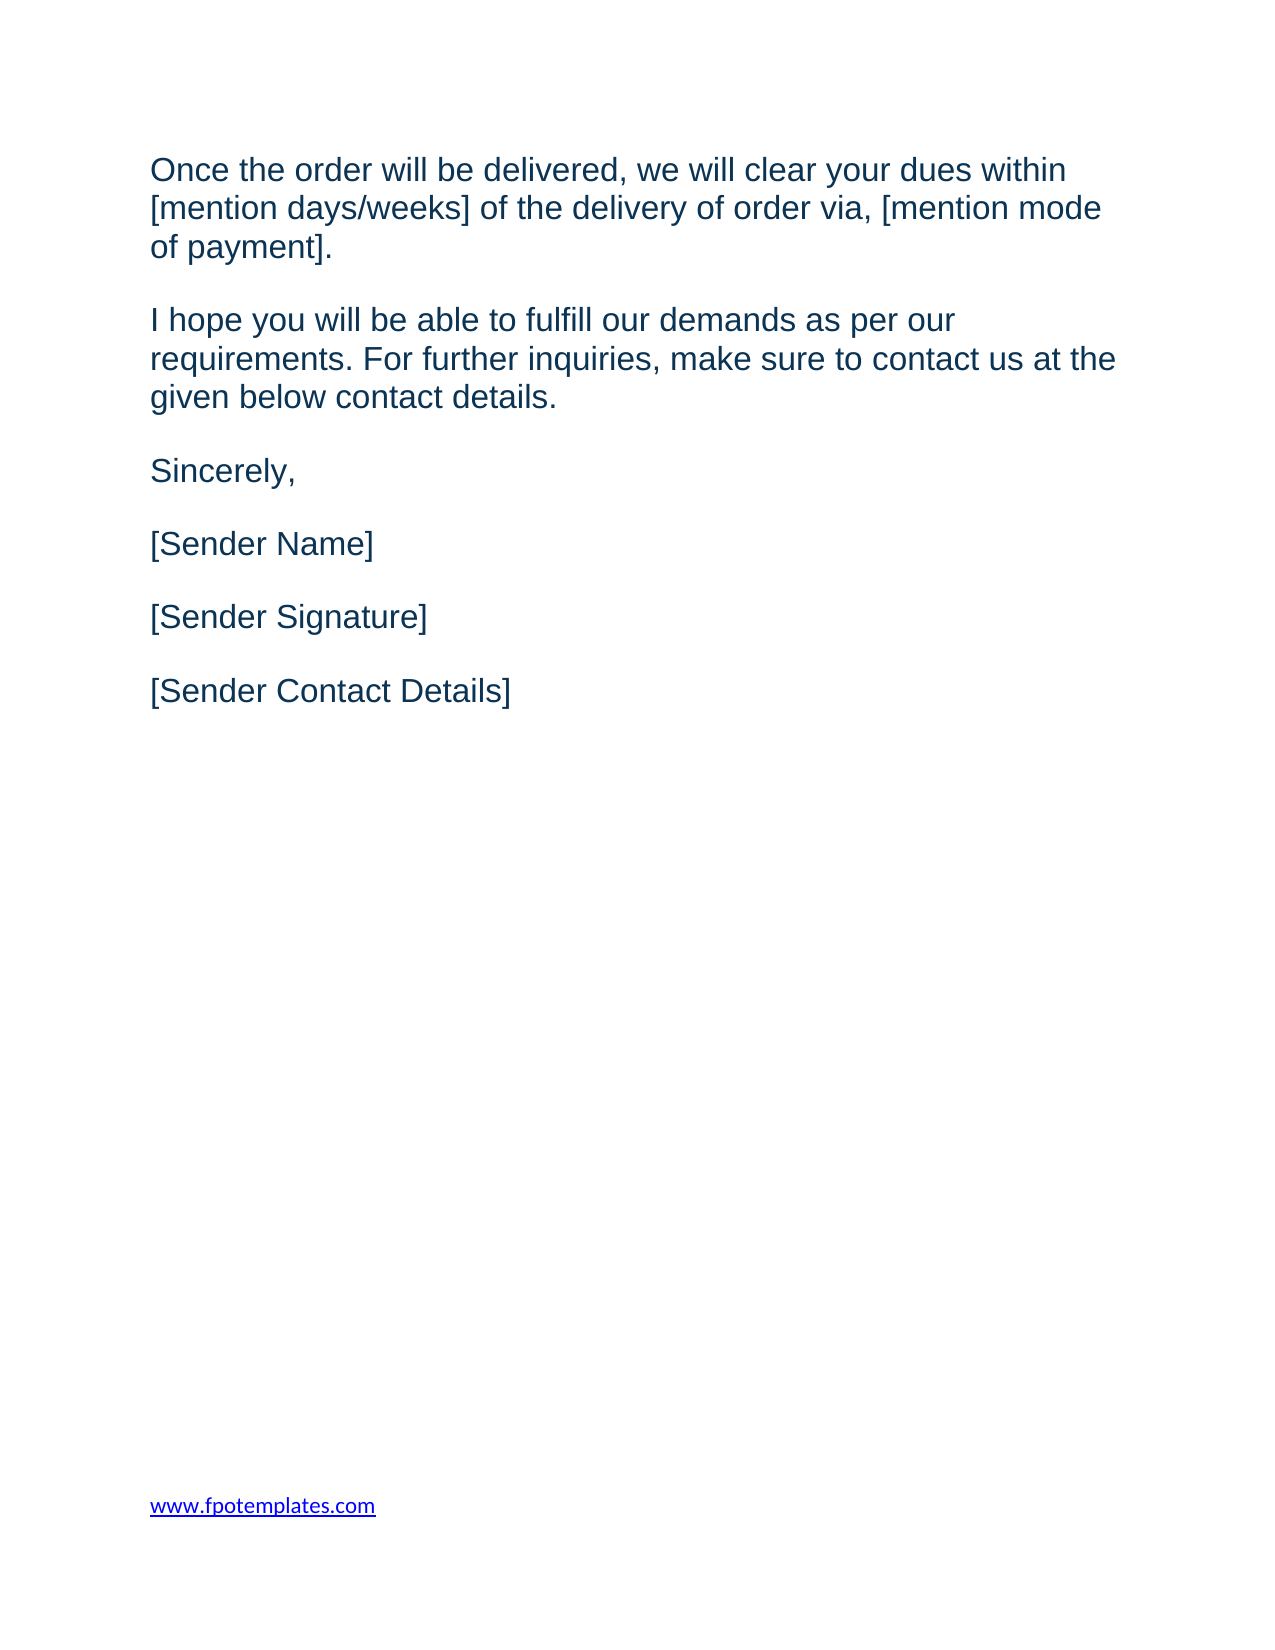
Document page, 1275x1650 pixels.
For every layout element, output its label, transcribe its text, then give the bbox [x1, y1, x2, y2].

text [Sender Name] [150, 524, 1125, 562]
text [Sender Signature] [150, 597, 1125, 636]
text Sincerely, [150, 451, 1125, 489]
text Once the order will be delivered, we will clear your dues within [mention days/weeks] of the delivery of order via, [mention mode of payment]. [150, 150, 1125, 265]
text I hope you will be able to fulfill our demands as per our requirements. For further inquiries, make sure to contact us at the given below contact details. [150, 300, 1125, 416]
text [Sender Contact Details] [150, 671, 1125, 709]
